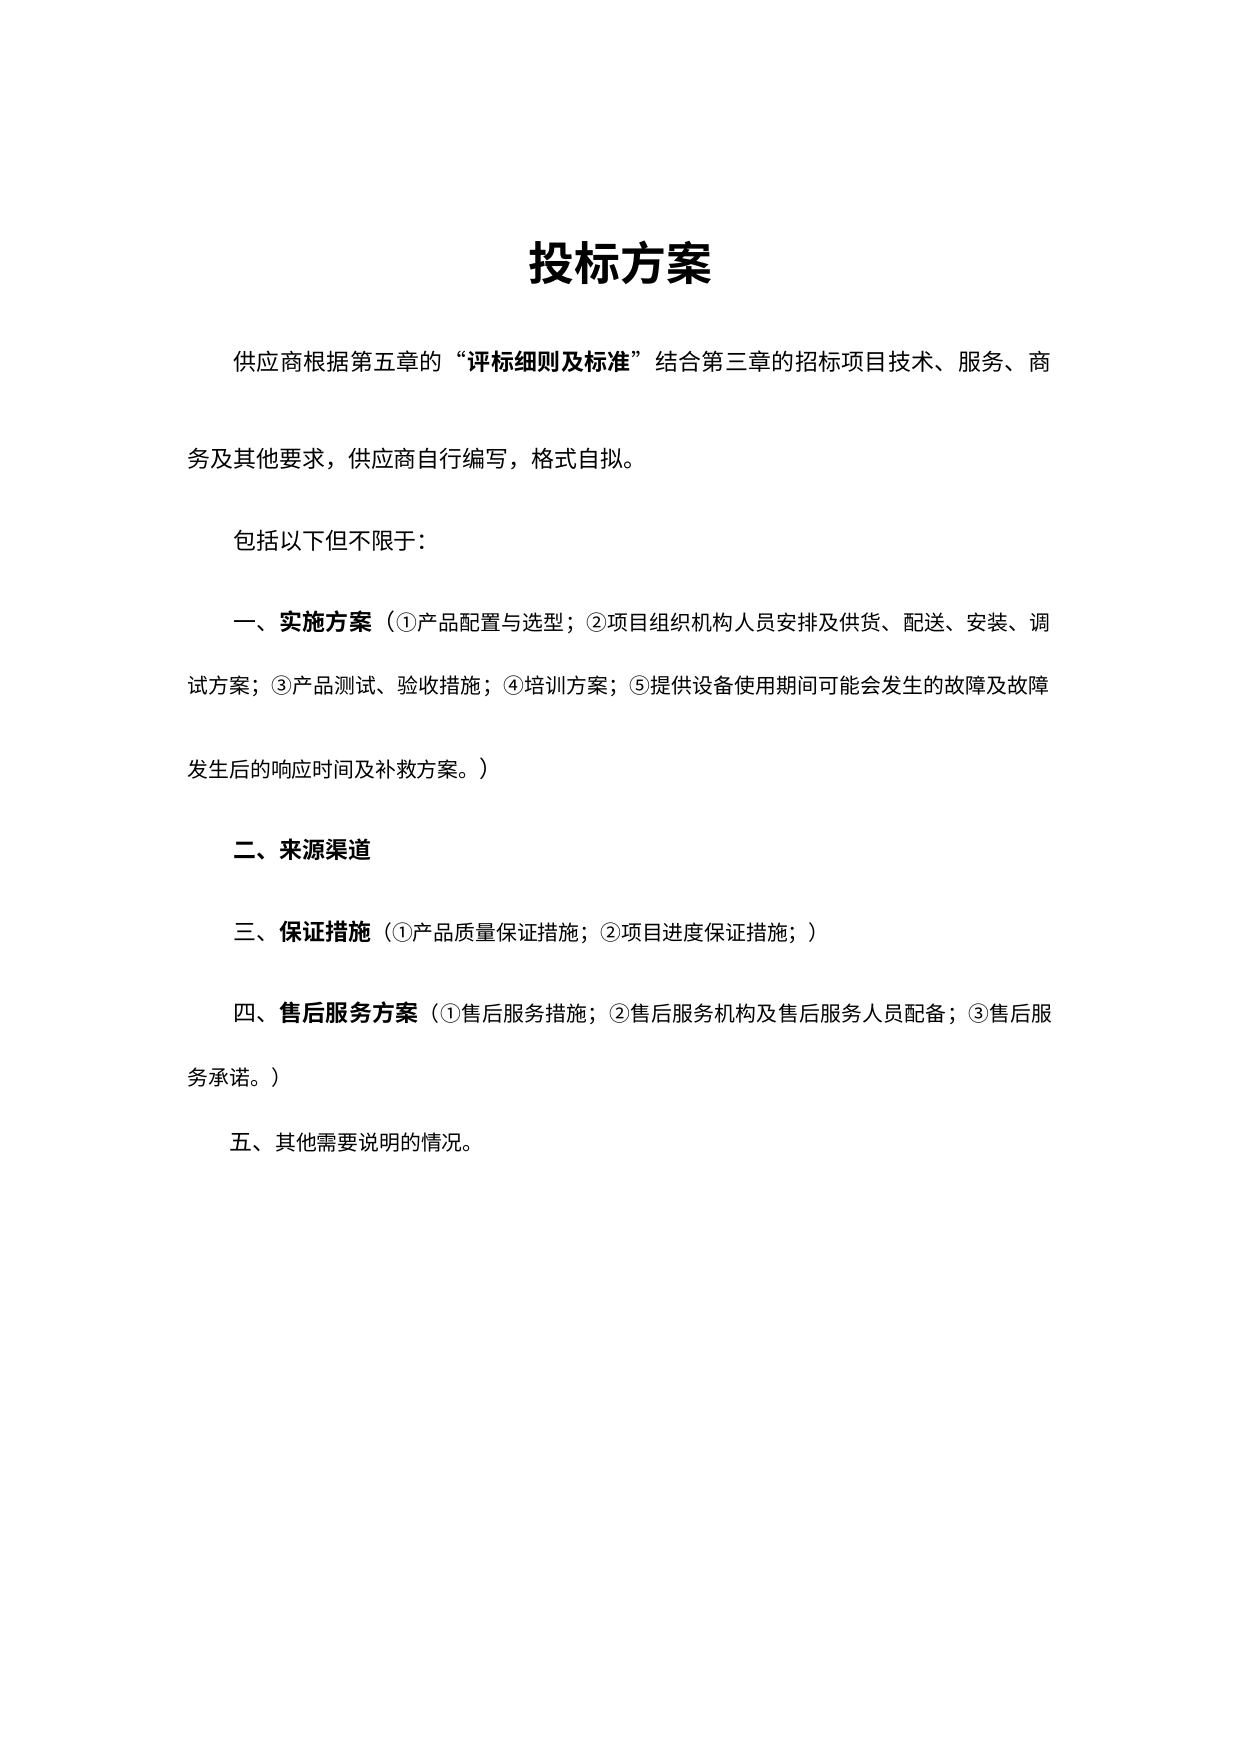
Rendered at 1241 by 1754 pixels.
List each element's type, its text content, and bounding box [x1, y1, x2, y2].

list 售后服务方案（①售后服务措施；②售后服务机构及售后服务人员配备；③售后服务承诺。） [187, 979, 1053, 1093]
list 实施方案（①产品配置与选型；②项目组织机构人员安排及供货、配送、安装、调试方案；③产品测试、验收措施；④培训方案；⑤提供设备使用期间可能会发生的故障及故障发生后的响应时间及补救方案。） [187, 588, 1053, 799]
subtitle 投标方案 [187, 212, 1053, 309]
list 供应商根据第五章的“评标细则及标准”结合第三章的招标项目技术、服务、商务及其他要求，供应商自行编写，格式自拟。 [187, 328, 1053, 490]
list 保证措施（①产品质量保证措施；②项目进度保证措施；） [187, 898, 1053, 963]
list 其他需要说明的情况。 [187, 1108, 1053, 1173]
list 包括以下但不限于： [187, 507, 1053, 572]
list 来源渠道 [187, 816, 1053, 881]
